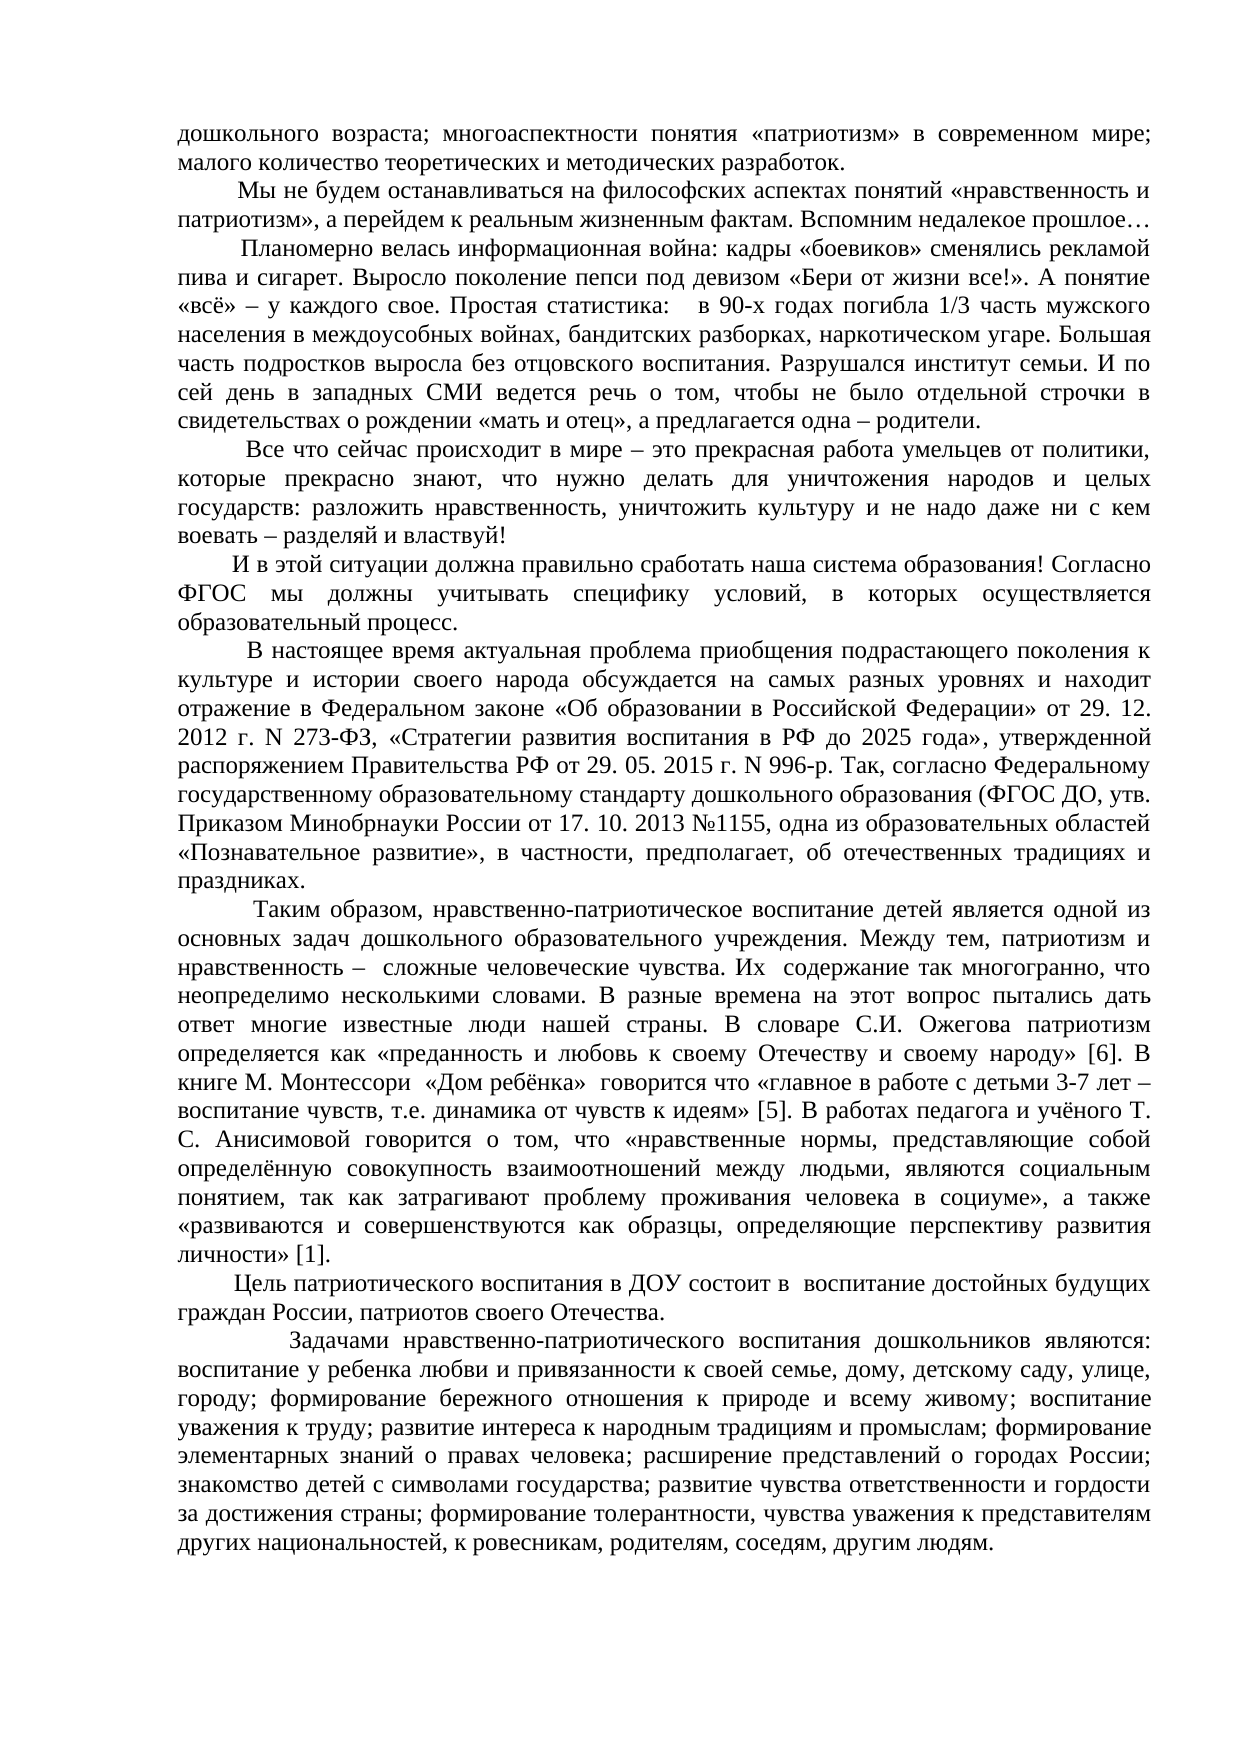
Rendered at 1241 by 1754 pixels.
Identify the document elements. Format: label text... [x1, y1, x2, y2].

text И в этой ситуации должна правильно сработать наша система образования! Согласно ФГОС мы должны учитывать специфику условий, в которых осуществляется образовательный процесс. [177, 549, 1152, 636]
text Мы не будем останавливаться на философских аспектах понятий «нравственность и патриотизм», а перейдем к реальным жизненным фактам. Вспомним недалекое прошлое… [177, 176, 1152, 233]
text Задачами нравственно-патриотического воспитания дошкольников являются: воспитание у ребенка любви и привязанности к своей семье, дому, детскому саду, улице, городу; формирование бережного отношения к природе и всему живому; воспитание уважения к труду; развитие интереса к народным традициям и промыслам; формирование элементарных знаний о правах человека; расширение представлений о городах России; знакомство детей с символами государства; развитие чувства ответственности и гордости за достижения страны; формирование толерантности, чувства уважения к представителям других национальностей, к ровесникам, родителям, соседям, другим людям. [177, 1326, 1152, 1556]
text Таким образом, нравственно-патриотическое воспитание детей является одной из основных задач дошкольного образовательного учреждения. Между тем, патриотизм и нравственность – сложные человеческие чувства. Их содержание так многогранно, что неопределимо несколькими словами. В разные времена на этот вопрос пытались дать ответ многие известные люди нашей страны. В словаре С.И. Ожегова патриотизм определяется как «преданность и любовь к своему Отечеству и своему народу» [6]. В книге М. Монтессори «Дом ребёнка» говорится что «главное в работе с детьми 3-7 лет – воспитание чувств, т.е. динамика от чувств к идеям» [5]. В работах педагога и учёного Т. С. Анисимовой говорится о том, что «нравственные нормы, представляющие собой определённую совокупность взаимоотношений между людьми, являются социальным понятием, так как затрагивают проблему проживания человека в социуме», а также «развиваются и совершенствуются как образцы, определяющие перспективу развития личности» [1]. [177, 894, 1152, 1268]
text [177, 118, 1152, 176]
text Все что сейчас происходит в мире – это прекрасная работа умельцев от политики, которые прекрасно знают, что нужно делать для уничтожения народов и целых государств: разложить нравственность, уничтожить культуру и не надо даже ни с кем воевать – разделяй и властвуй! [177, 434, 1152, 549]
text Цель патриотического воспитания в ДОУ состоит в воспитание достойных будущих граждан России, патриотов своего Отечества. [177, 1268, 1152, 1326]
text В настоящее время актуальная проблема приобщения подрастающего поколения к культуре и истории своего народа обсуждается на самых разных уровнях и находит отражение в Федеральном законе «Об образовании в Российской Федерации» от 29. 12. 2012 г. N 273-ФЗ, «Стратегии развития воспитания в РФ до 2025 года», утвержденной распоряжением Правительства РФ от 29. 05. 2015 г. N 996-р. Так, согласно Федеральному государственному образовательному стандарту дошкольного образования (ФГОС ДО, утв. Приказом Минобрнауки России от 17. 10. 2013 №1155, одна из образовательных областей «Познавательное развитие», в частности, предполагает, об отечественных традициях и праздниках. [177, 636, 1152, 894]
text Планомерно велась информационная война: кадры «боевиков» сменялись рекламой пива и сигарет. Выросло поколение пепси под девизом «Бери от жизни все!». А понятие «всё» – у каждого свое. Простая статистика: в 90-х годах погибла 1/3 часть мужского населения в междоусобных войнах, бандитских разборках, наркотическом угаре. Большая часть подростков выросла без отцовского воспитания. Разрушался институт семьи. И по сей день в западных СМИ ведется речь о том, чтобы не было отдельной строчки в свидетельствах о рождении «мать и отец», а предлагается одна – родители. [177, 233, 1152, 434]
